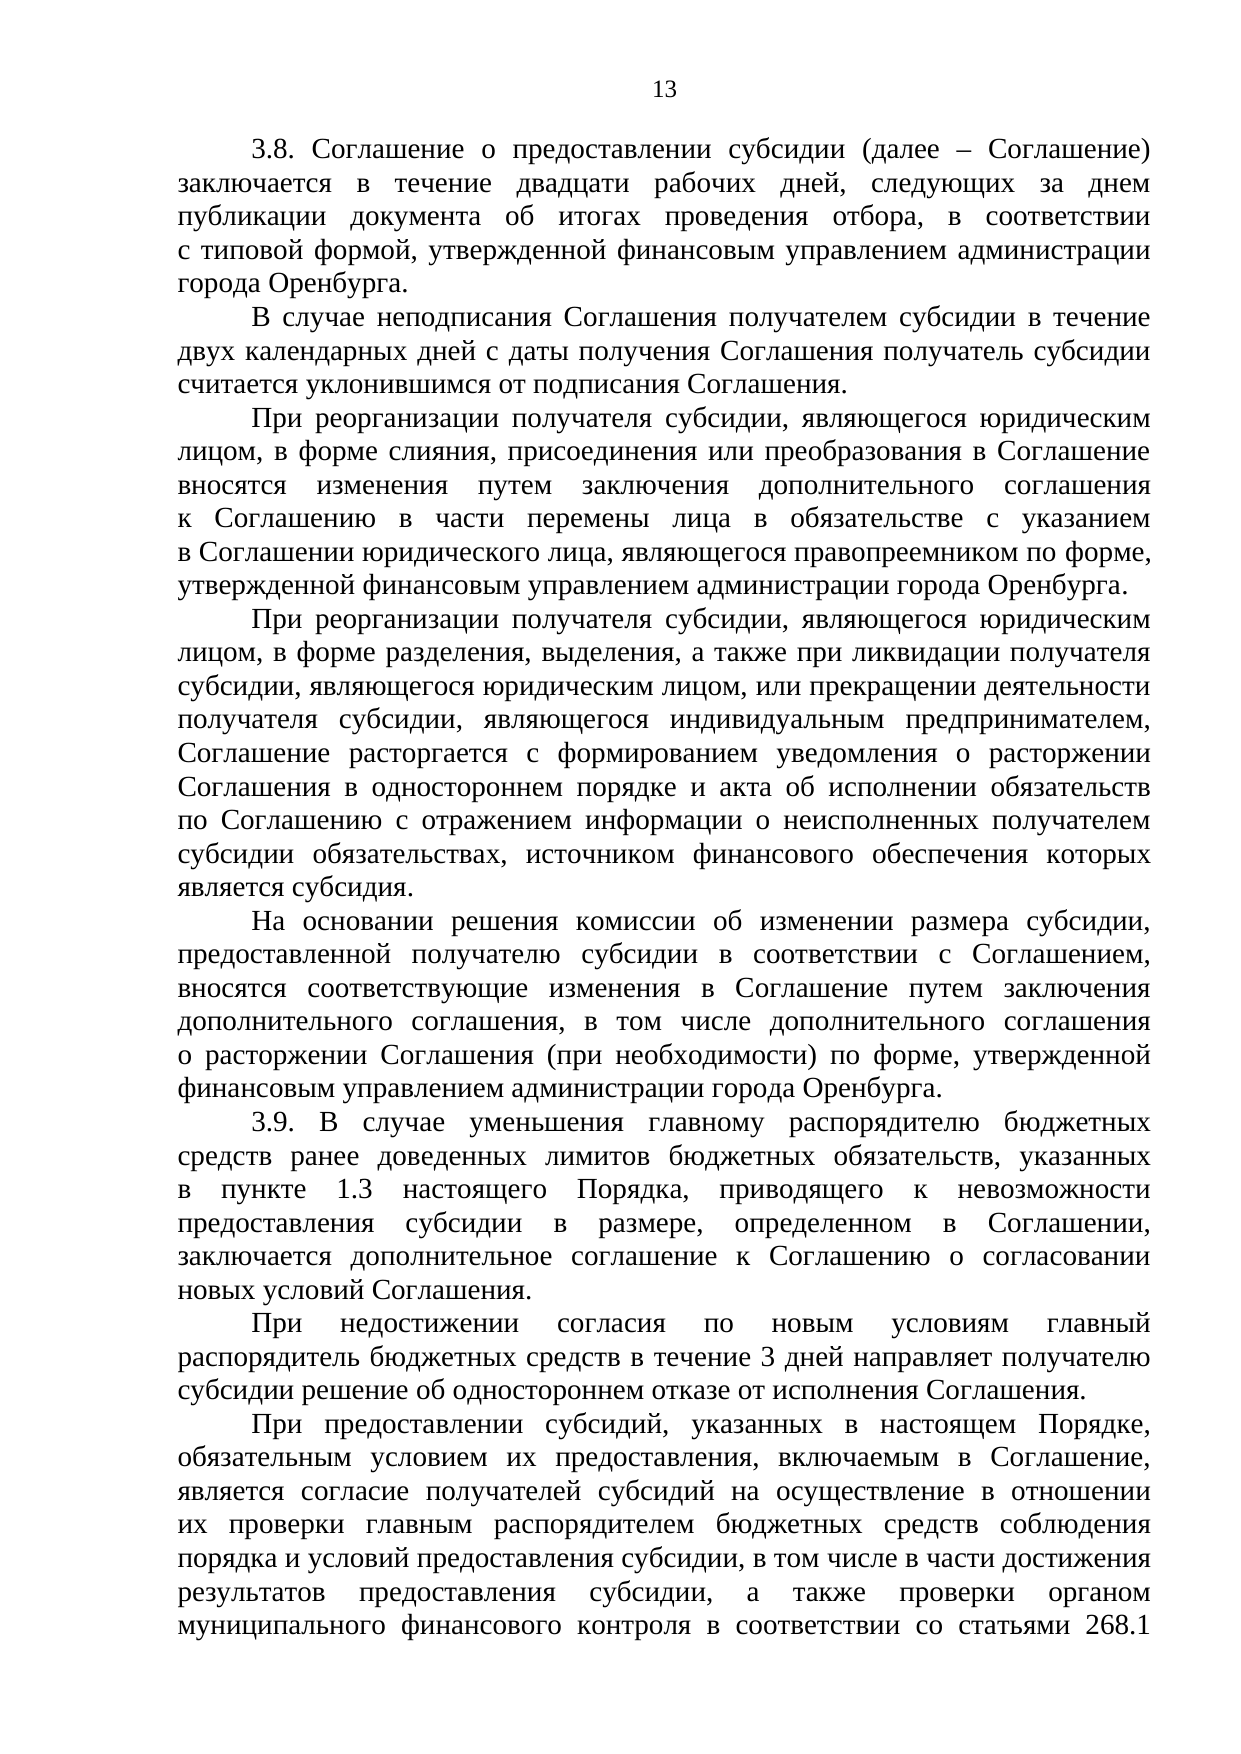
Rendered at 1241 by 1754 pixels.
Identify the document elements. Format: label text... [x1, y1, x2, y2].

text При недостижении согласия по новым условиям главный распорядитель бюджетных средств в течение 3 дней направляет получателю субсидии решение об одностороннем отказе от исполнения Соглашения. [177, 1305, 1152, 1406]
text При реорганизации получателя субсидии, являющегося юридическим лицом, в форме слияния, присоединения или преобразования в Соглашение вносятся изменения путем заключения дополнительного соглашения к Соглашению в части перемены лица в обязательстве с указанием в Соглашении юридического лица, являющегося правопреемником по форме, утвержденной финансовым управлением администрации города Оренбурга. [177, 400, 1152, 601]
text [177, 1406, 1152, 1641]
text 3.9. В случае уменьшения главному распорядителю бюджетных средств ранее доведенных лимитов бюджетных обязательств, указанных в пункте 1.3 настоящего Порядка, приводящего к невозможности предоставления субсидии в размере, определенном в Соглашении, заключается дополнительное соглашение к Соглашению о согласовании новых условий Соглашения. [177, 1104, 1152, 1305]
text На основании решения комиссии об изменении размера субсидии, предоставленной получателю субсидии в соответствии с Соглашением, вносятся соответствующие изменения в Соглашение путем заключения дополнительного соглашения, в том числе дополнительного соглашения о расторжении Соглашения (при необходимости) по форме, утвержденной финансовым управлением администрации города Оренбурга. [177, 903, 1152, 1104]
text В случае неподписания Соглашения получателем субсидии в течение двух календарных дней с даты получения Соглашения получатель субсидии считается уклонившимся от подписания Соглашения. [177, 299, 1152, 400]
text 3.8. Соглашение о предоставлении субсидии (далее – Соглашение) заключается в течение двадцати рабочих дней, следующих за днем публикации документа об итогах проведения отбора, в соответствии с типовой формой, утвержденной финансовым управлением администрации города Оренбурга. [177, 131, 1152, 299]
text При реорганизации получателя субсидии, являющегося юридическим лицом, в форме разделения, выделения, а также при ликвидации получателя субсидии, являющегося юридическим лицом, или прекращении деятельности получателя субсидии, являющегося индивидуальным предпринимателем, Соглашение расторгается с формированием уведомления о расторжении Соглашения в одностороннем порядке и акта об исполнении обязательств по Соглашению с отражением информации о неисполненных получателем субсидии обязательствах, источником финансового обеспечения которых является субсидия. [177, 601, 1152, 903]
